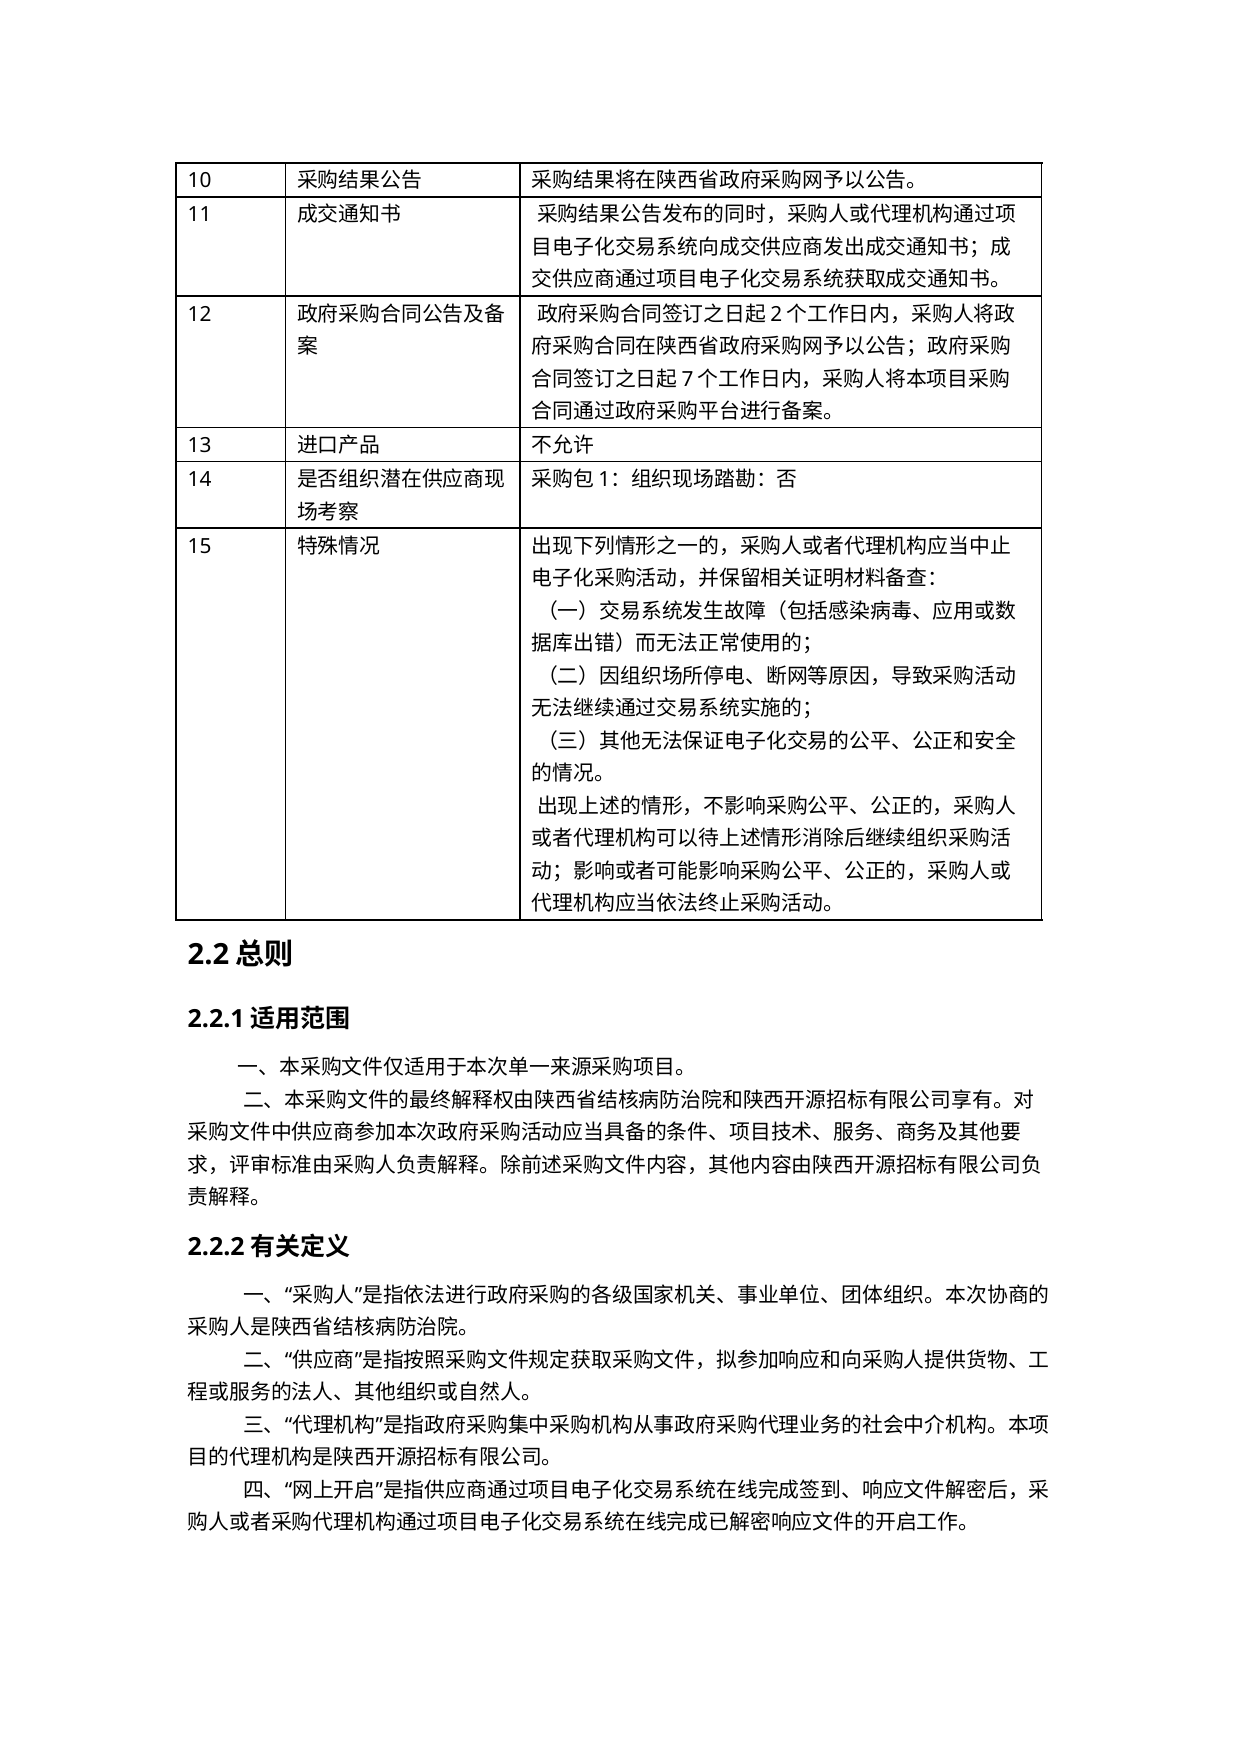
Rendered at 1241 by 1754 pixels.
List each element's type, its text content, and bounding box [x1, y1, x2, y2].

text 2.2.2有关定义 [187, 1213, 1053, 1278]
text 三、“代理机构”是指政府采购集中采购机构从事政府采购代理业务的社会中介机构。本项目的代理机构是陕西开源招标有限公司。 [187, 1408, 1053, 1473]
table_cell 采购结果公告 [286, 164, 519, 196]
table_cell 12 [177, 297, 285, 427]
table_cell 政府采购合同签订之日起2个工作日内，采购人将政府采购合同在陕西省政府采购网予以公告；政府采购合同签订之日起7个工作日内，采购人将本项目采购合同通过政府采购平台进行备案。 [521, 297, 1041, 427]
table_cell 进口产品 [286, 428, 519, 461]
table_cell 14 [177, 462, 285, 527]
table_cell 采购结果公告发布的同时，采购人或代理机构通过项目电子化交易系统向成交供应商发出成交通知书；成交供应商通过项目电子化交易系统获取成交通知书。 [521, 198, 1041, 295]
table_cell 政府采购合同公告及备案 [286, 297, 519, 427]
text 一、本采购文件仅适用于本次单一来源采购项目。 [187, 1050, 1053, 1083]
table_cell 成交通知书 [286, 198, 519, 295]
table_cell 15 [177, 529, 285, 919]
text 2.2总则 [187, 920, 1053, 985]
table_cell 10 [177, 164, 285, 196]
text 二、本采购文件的最终解释权由陕西省结核病防治院和陕西开源招标有限公司享有。对采购文件中供应商参加本次政府采购活动应当具备的条件、项目技术、服务、商务及其他要求，评审标准由采购人负责解释。除前述采购文件内容，其他内容由陕西开源招标有限公司负责解释。 [187, 1083, 1053, 1213]
text 四、“网上开启”是指供应商通过项目电子化交易系统在线完成签到、响应文件解密后，采购人或者采购代理机构通过项目电子化交易系统在线完成已解密响应文件的开启工作。 [187, 1473, 1053, 1538]
table_cell 采购结果将在陕西省政府采购网予以公告。 [521, 164, 1041, 196]
table_cell 出现下列情形之一的，采购人或者代理机构应当中止电子化采购活动，并保留相关证明材料备查： （一）交易系统发生故障（包括感染病毒、应用或数据库出错）而无法正常使用的； （二）因组织场所停电、断网等原因，导致采购活动无法继续通过交易系统实施的； （三）其他无法保证电子化交易的公平、公正和安全的情况。 出现上述的情形，不影响采购公平、公正的，采购人或者代理机构可以待上述情形消除后继续组织采购活动；影响或者可能影响采购公平、公正的，采购人或代理机构应当依法终止采购活动。 [521, 529, 1041, 919]
text 2.2.1适用范围 [187, 985, 1053, 1050]
table_cell 是否组织潜在供应商现场考察 [286, 462, 519, 527]
table_cell 不允许 [521, 428, 1041, 461]
text 二、“供应商”是指按照采购文件规定获取采购文件，拟参加响应和向采购人提供货物、工程或服务的法人、其他组织或自然人。 [187, 1343, 1053, 1408]
table_cell 特殊情况 [286, 529, 519, 919]
table_cell 13 [177, 428, 285, 461]
text 一、“采购人”是指依法进行政府采购的各级国家机关、事业单位、团体组织。本次协商的采购人是陕西省结核病防治院。 [187, 1278, 1053, 1343]
table_cell 11 [177, 198, 285, 295]
table_cell 采购包1：组织现场踏勘：否 [521, 462, 1041, 527]
